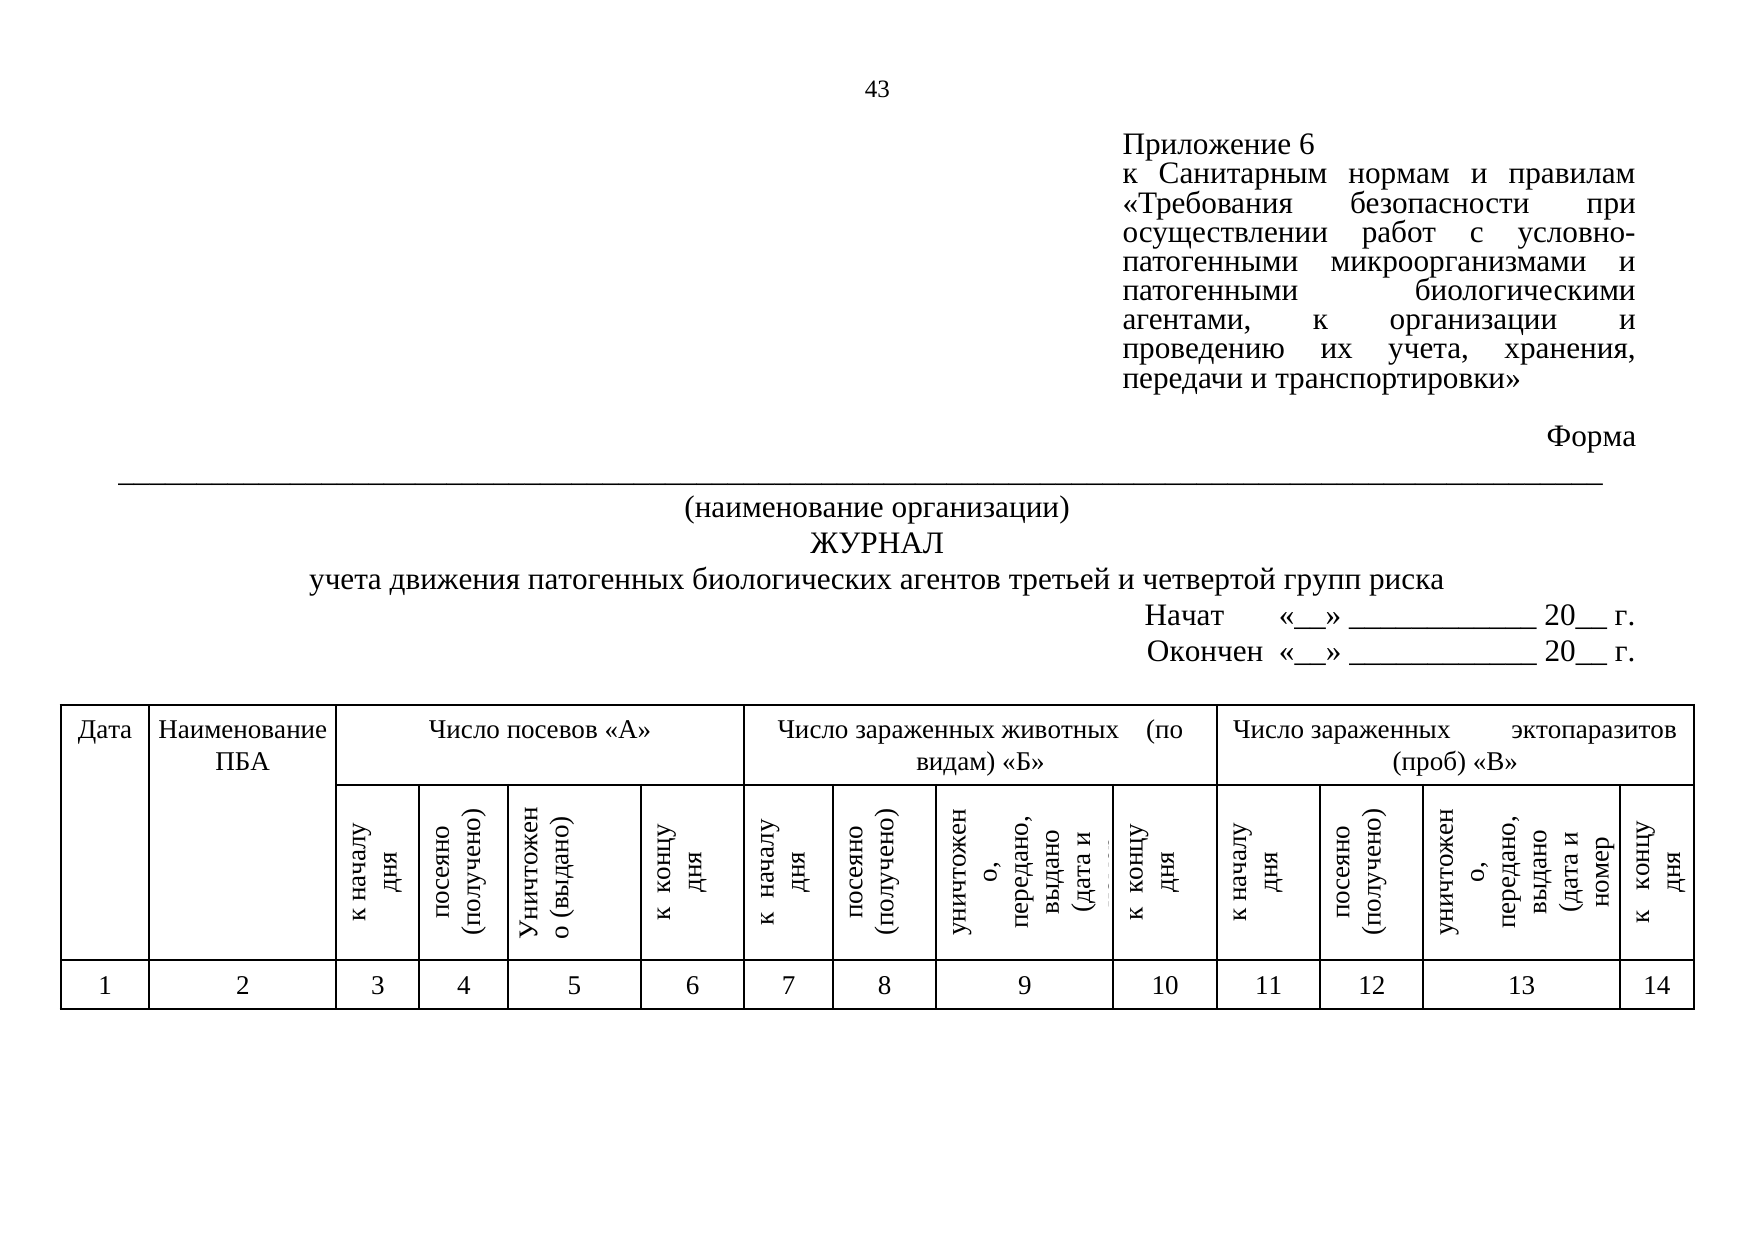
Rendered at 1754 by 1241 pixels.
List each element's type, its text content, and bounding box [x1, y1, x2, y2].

table_cell 8 [834, 961, 935, 1008]
table_header Число зараженных животных (по видам) «Б» [745, 706, 1216, 784]
text ЖУРНАЛ [118, 524, 1636, 560]
table_cell 12 [1321, 961, 1422, 1008]
table_cell 5 [509, 961, 640, 1008]
table_cell Уничтожено (выдано) [509, 786, 640, 959]
text учета движения патогенных биологических агентов третьей и четвертой групп риска [118, 560, 1636, 596]
table_cell уничтожено, передано, выдано (дата и номер акта) [1424, 786, 1619, 959]
table_cell к началу дня [1218, 786, 1319, 959]
table_cell к концу дня [1621, 786, 1693, 959]
table_cell 4 [420, 961, 507, 1008]
table_cell к концу дня [1114, 786, 1216, 959]
table_cell 1 [62, 961, 148, 1008]
table_cell 9 [937, 961, 1112, 1008]
table_cell к началу дня [745, 786, 832, 959]
text к Санитарным нормам и правилам «Требования безопасности при осуществлении работ с условно-патогенными микроорганизмами и патогенными биологическими агентами, к организации и проведению их учета, хранения, передачи и транспортировки» [1122, 161, 1636, 394]
table_cell 11 [1218, 961, 1319, 1008]
table_cell посеяно (получено) [834, 786, 935, 959]
text (наименование организации) [118, 488, 1636, 524]
text Приложение 6 [1122, 131, 1636, 161]
table_cell 6 [642, 961, 743, 1008]
table_header Наименование ПБА [150, 706, 335, 959]
text _______________________________________________________________________________________________ [118, 452, 1636, 488]
text Форма [118, 423, 1636, 452]
table_header Дата [62, 706, 148, 959]
table_cell 2 [150, 961, 335, 1008]
table_cell 7 [745, 961, 832, 1008]
table_cell 14 [1621, 961, 1693, 1008]
text Начат «__» ____________ 20__ г. [118, 596, 1636, 632]
text Окончен «__» ____________ 20__ г. [118, 632, 1636, 668]
table_cell посеяно (получено) [420, 786, 507, 959]
table_cell 10 [1114, 961, 1216, 1008]
table_header Число посевов «А» [337, 706, 743, 784]
table_cell уничтожено, передано, выдано (дата и номер акта) [937, 786, 1112, 959]
table_cell 3 [337, 961, 418, 1008]
table_cell посеяно (получено) [1321, 786, 1422, 959]
table_header Число зараженных эктопаразитов (проб) «В» [1218, 706, 1693, 784]
table_cell к началу дня [337, 786, 418, 959]
table_cell 13 [1424, 961, 1619, 1008]
table_cell к концу дня [642, 786, 743, 959]
